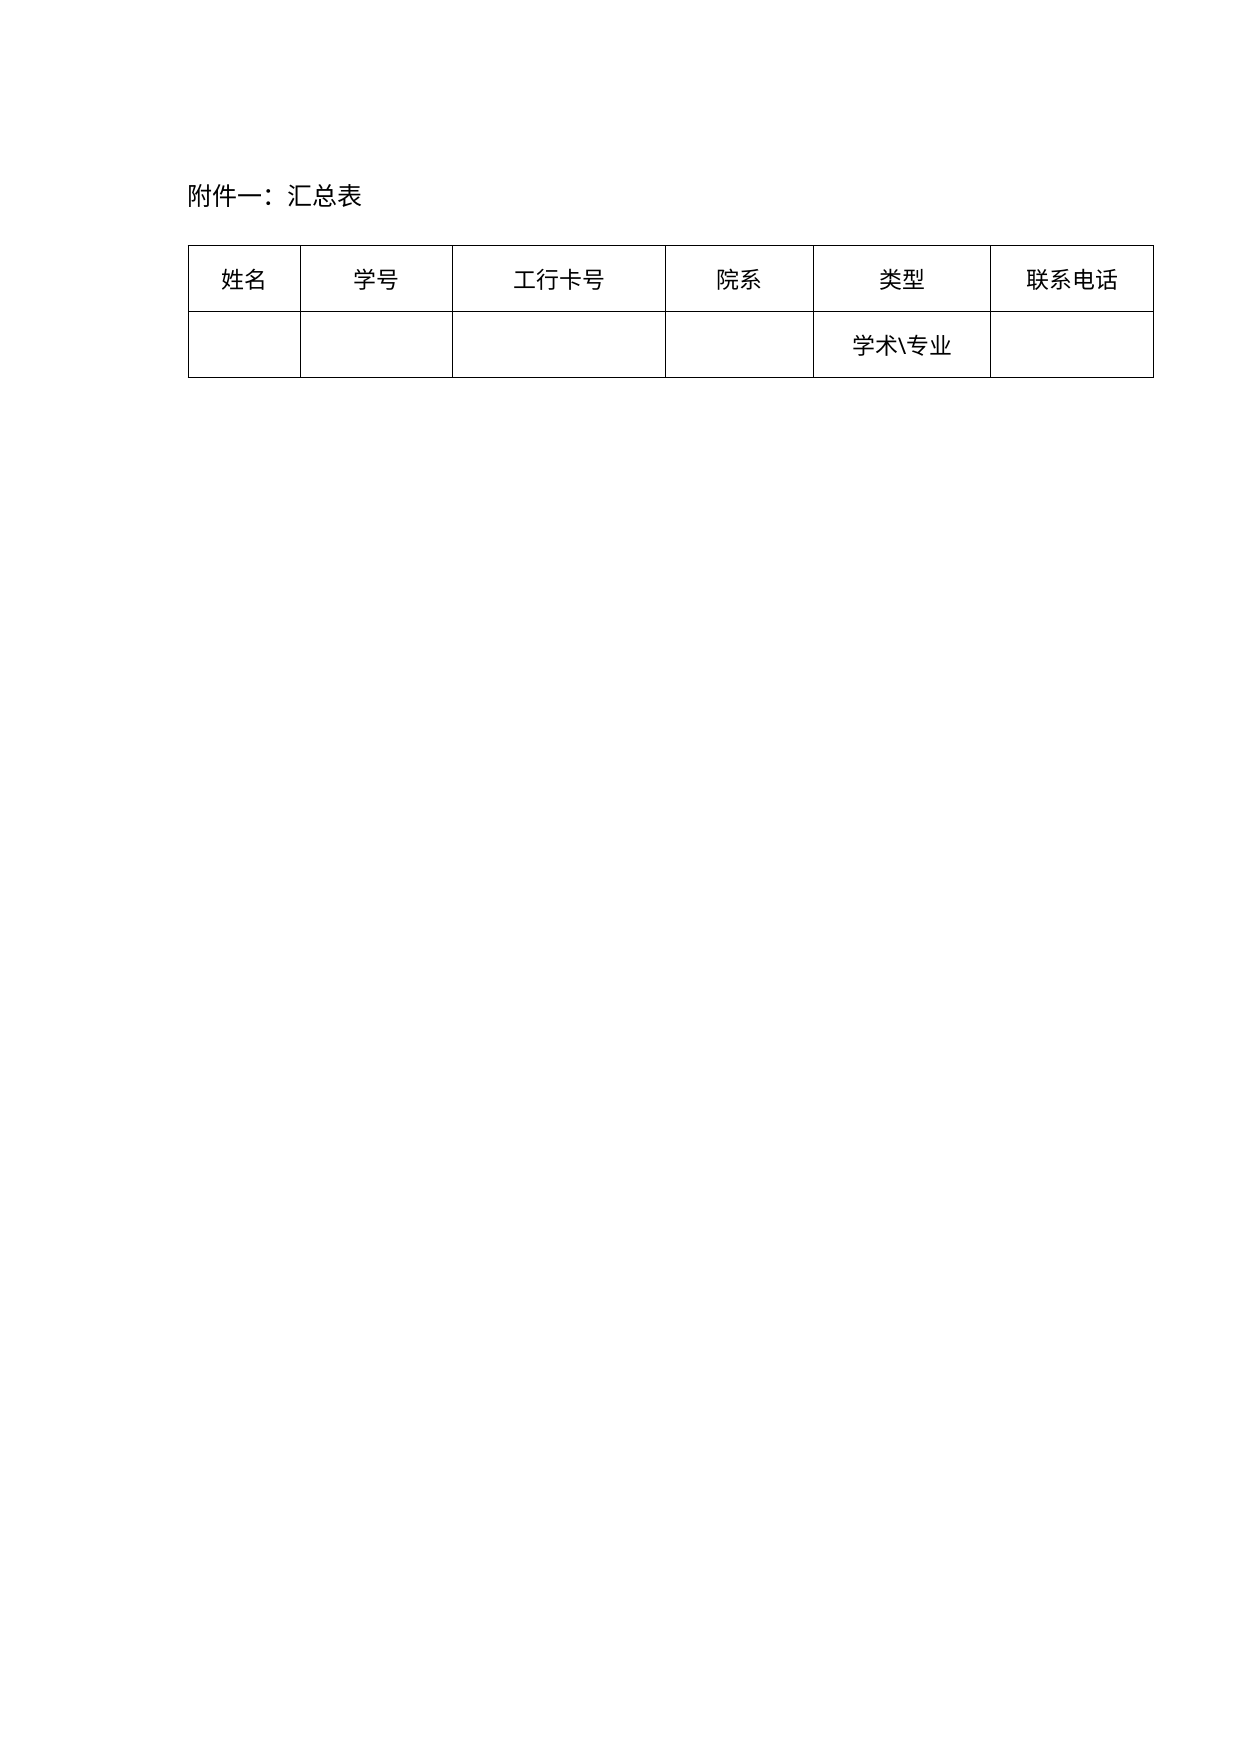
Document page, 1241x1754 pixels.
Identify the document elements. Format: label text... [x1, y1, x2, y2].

text 附件一：汇总表 [187, 162, 1015, 227]
table_header 工行卡号 [453, 246, 665, 311]
table_header 联系电话 [991, 246, 1153, 311]
table_header 姓名 [189, 246, 300, 311]
table_cell [453, 312, 665, 377]
table_header 学号 [301, 246, 452, 311]
table_header 院系 [666, 246, 813, 311]
table_cell [189, 312, 300, 377]
table_header 类型 [814, 246, 990, 311]
table_cell [666, 312, 813, 377]
table_cell 学术\专业 [814, 312, 990, 377]
table_cell [991, 312, 1153, 377]
table_cell [301, 312, 452, 377]
